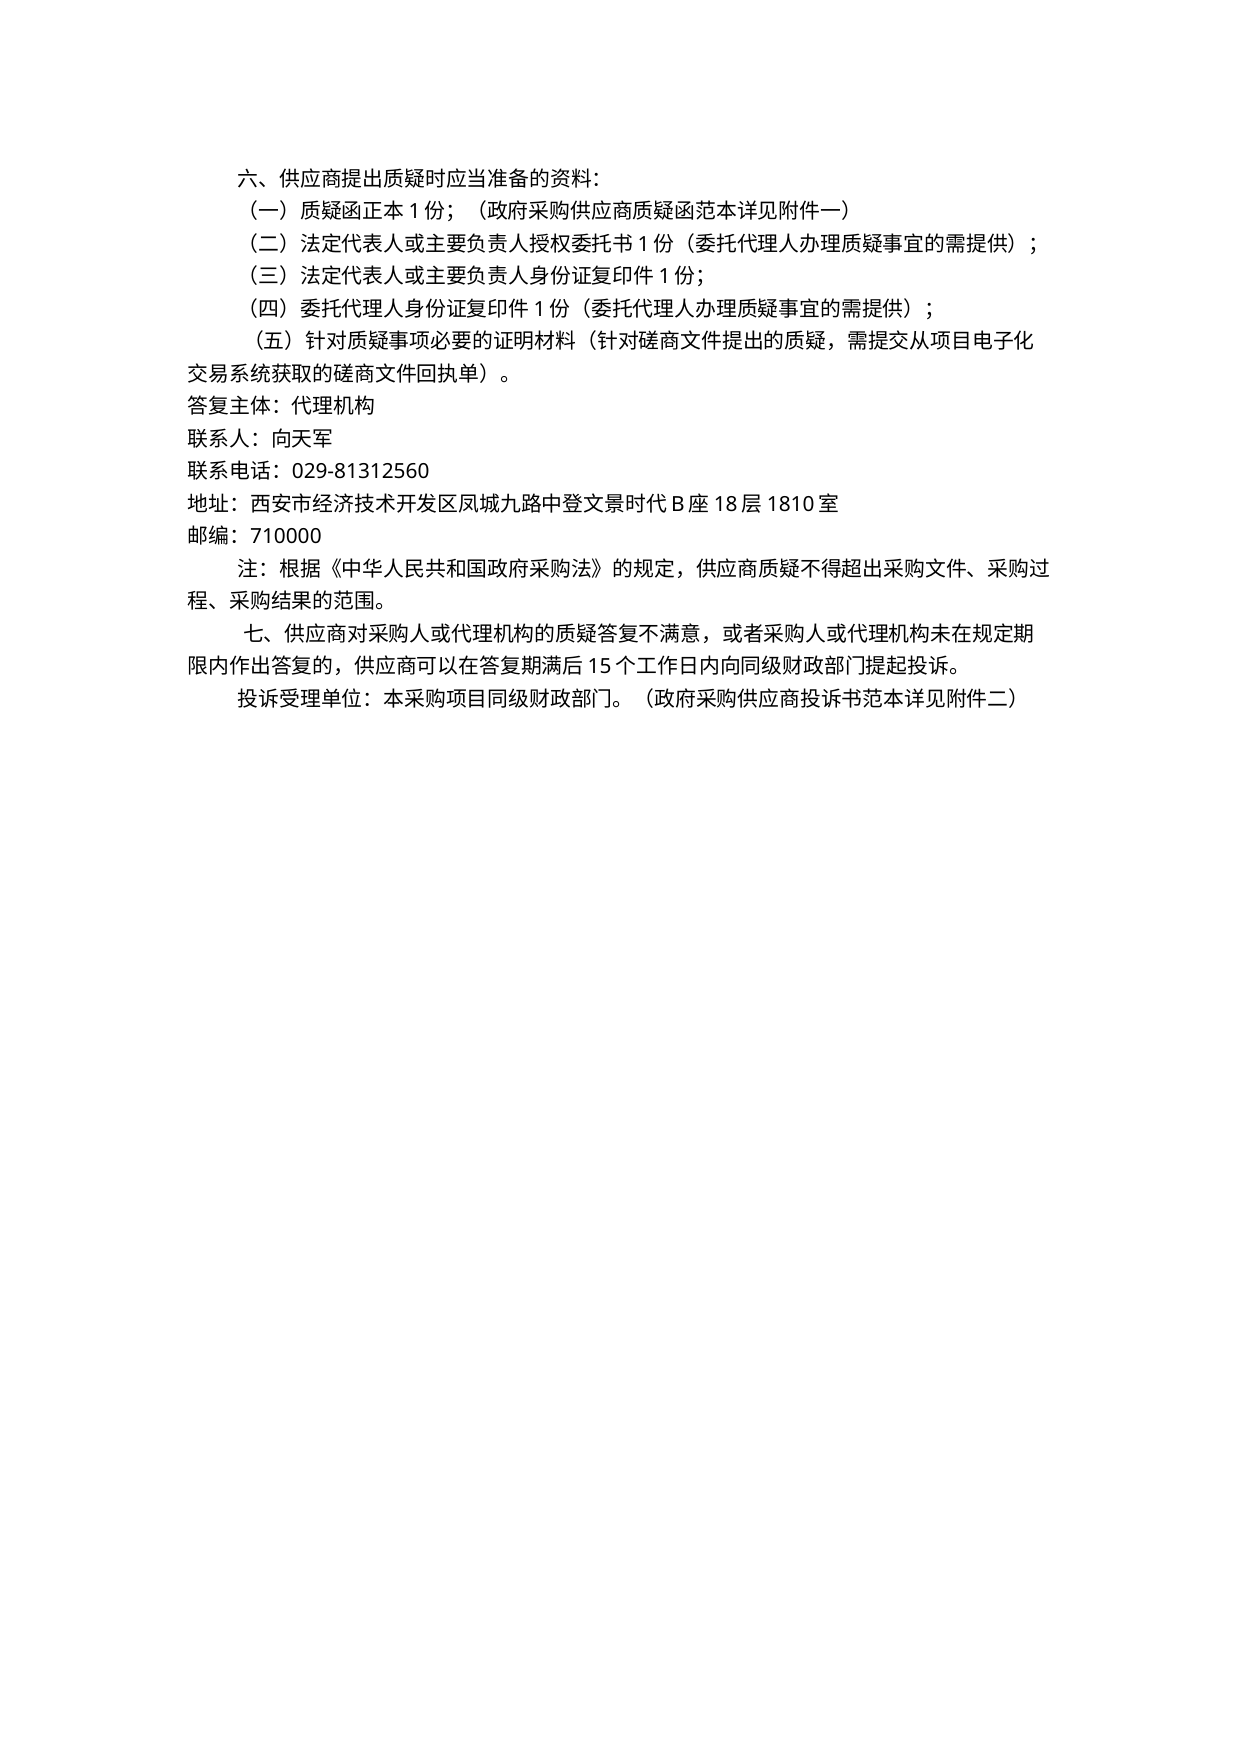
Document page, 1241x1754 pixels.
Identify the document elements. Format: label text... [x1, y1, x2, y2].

text （三）法定代表人或主要负责人身份证复印件1份； [187, 259, 1053, 292]
text 七、供应商对采购人或代理机构的质疑答复不满意，或者采购人或代理机构未在规定期限内作出答复的，供应商可以在答复期满后15个工作日内向同级财政部门提起投诉。 [187, 617, 1053, 682]
text 答复主体：代理机构 [187, 389, 1053, 422]
text （五）针对质疑事项必要的证明材料（针对磋商文件提出的质疑，需提交从项目电子化交易系统获取的磋商文件回执单）。 [187, 324, 1053, 389]
text 邮编：710000 [187, 519, 1053, 552]
text （四）委托代理人身份证复印件1份（委托代理人办理质疑事宜的需提供）； [187, 292, 1053, 324]
text 注：根据《中华人民共和国政府采购法》的规定，供应商质疑不得超出采购文件、采购过程、采购结果的范围。 [187, 552, 1053, 617]
text 联系人：向天军 [187, 422, 1053, 454]
text 地址：西安市经济技术开发区凤城九路中登文景时代B座18层1810室 [187, 487, 1053, 519]
text 联系电话：029-81312560 [187, 454, 1053, 487]
text （二）法定代表人或主要负责人授权委托书1份（委托代理人办理质疑事宜的需提供）； [187, 227, 1053, 259]
text 六、供应商提出质疑时应当准备的资料： [187, 162, 1053, 194]
text 投诉受理单位：本采购项目同级财政部门。（政府采购供应商投诉书范本详见附件二） [187, 682, 1053, 714]
text （一）质疑函正本1份；（政府采购供应商质疑函范本详见附件一） [187, 194, 1053, 227]
